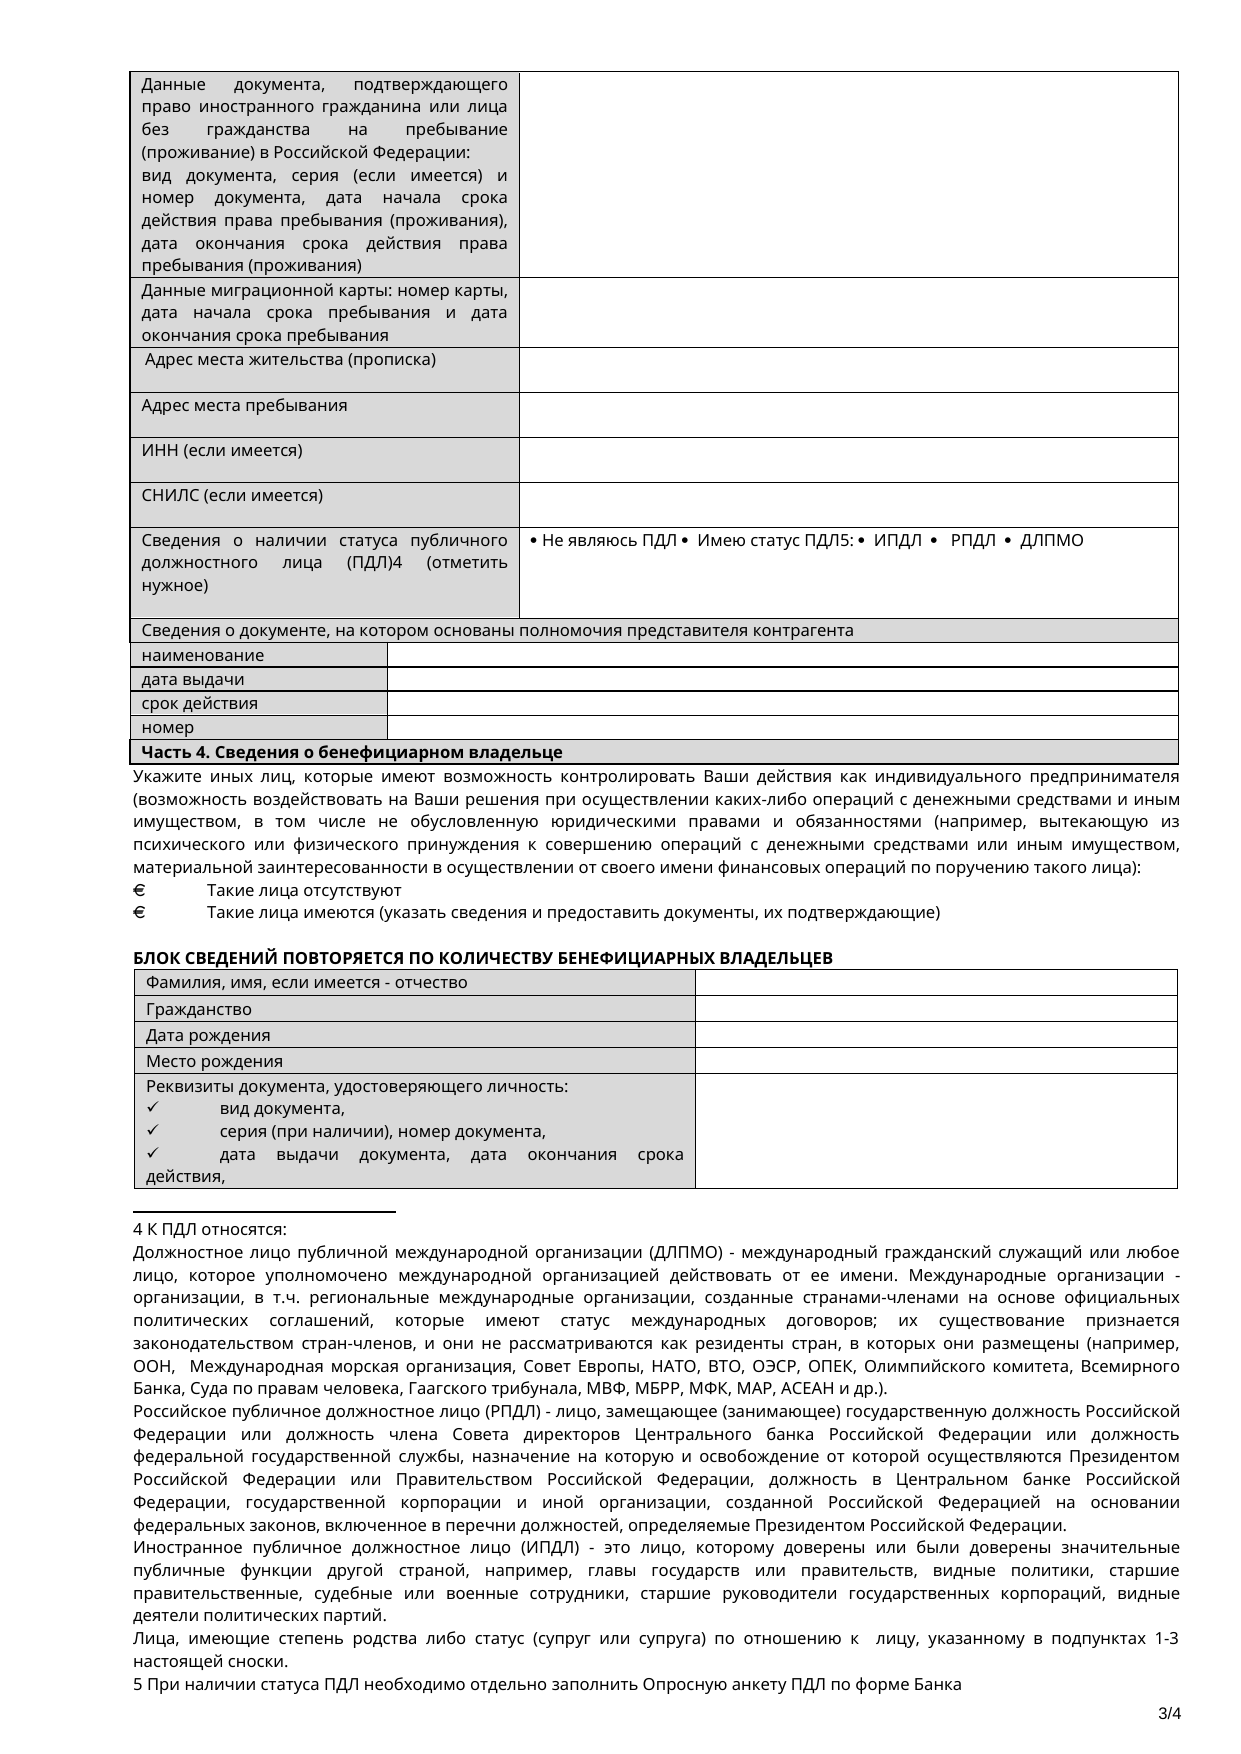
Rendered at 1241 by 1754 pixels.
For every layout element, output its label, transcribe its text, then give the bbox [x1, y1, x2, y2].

table_cell [520, 438, 1178, 482]
table_cell [388, 668, 1178, 690]
table_cell Данные миграционной карты: номер карты, дата начала срока пребывания и дата окончания срока пребывания [131, 278, 519, 346]
table_cell Адрес места жительства (прописка) [131, 348, 519, 392]
table_cell [520, 278, 1178, 346]
table_cell [388, 692, 1178, 714]
table_cell дата выдачи [131, 668, 387, 690]
table_cell [520, 348, 1178, 392]
table_cell Адрес места пребывания [131, 393, 519, 437]
table_cell Дата рождения [135, 1022, 695, 1047]
table_cell [696, 996, 1177, 1021]
table_cell наименование [131, 643, 387, 666]
subtitle Такие лица имеются (указать сведения и предоставить документы, их подтверждающие) [133, 901, 1181, 923]
table_cell [520, 72, 1178, 277]
table_cell Сведения о наличии статуса публичного должностного лица (ПДЛ) (отметить нужное) [131, 528, 519, 617]
table_cell [696, 1022, 1177, 1047]
table_cell [696, 1048, 1177, 1073]
table_cell Данные документа, подтверждающего право иностранного гражданина или лица без гражданства на пребывание (проживание) в Российской Федерации: вид документа, серия (если имеется) и номер документа, дата начала срока действия права пребывания (проживания), дата окончания срока действия права пребывания (проживания) [131, 72, 519, 277]
table_header Фамилия, имя, если имеется - отчество [135, 970, 695, 995]
table_cell [388, 716, 1178, 739]
table_cell СНИЛС (если имеется) [131, 483, 519, 527]
table_cell Сведения о документе, на котором основаны полномочия представителя контрагента [131, 619, 1178, 642]
table_header [696, 970, 1177, 995]
subtitle Укажите иных лиц, которые имеют возможность контролировать Ваши действия как индивидуального предпринимателя (возможность воздействовать на Ваши решения при осуществлении каких-либо операций с денежными средствами и иным имуществом, в том числе не обусловленную юридическими правами и обязанностями (например, вытекающую из психического или физического принуждения к совершению операций с денежными средствами или иным имуществом, материальной заинтересованности в осуществлении от своего имени финансовых операций по поручению такого лица): [133, 764, 1181, 878]
table_cell Место рождения [135, 1048, 695, 1073]
table_cell Не являюсь ПДЛ Имею статус ПДЛ: ИПДЛ РПДЛ ДЛПМО [520, 528, 1178, 617]
table_cell [696, 1074, 1177, 1188]
table_cell [388, 643, 1178, 666]
table_cell ИНН (если имеется) [131, 438, 519, 482]
table_cell номер [131, 716, 387, 739]
table_cell Часть 4. Сведения о бенефициарном владельце [131, 740, 1178, 763]
subtitle БЛОК СВЕДЕНИЙ ПОВТОРЯЕТСЯ ПО КОЛИЧЕСТВУ БЕНЕФИЦИАРНЫХ ВЛАДЕЛЬЦЕВ [133, 946, 1181, 969]
table_cell [520, 393, 1178, 437]
subtitle Такие лица отсутствуют [133, 878, 1181, 901]
table_cell срок действия [131, 692, 387, 714]
table_cell Реквизиты документа, удостоверяющего личность: вид документа, серия (при наличии), номер документа, дата выдачи документа, дата окончания срока действия, наименование органа, выдавшего документ, код подразделения (если имеется) [135, 1074, 695, 1188]
table_cell Гражданство [135, 996, 695, 1021]
table_cell [520, 483, 1178, 527]
